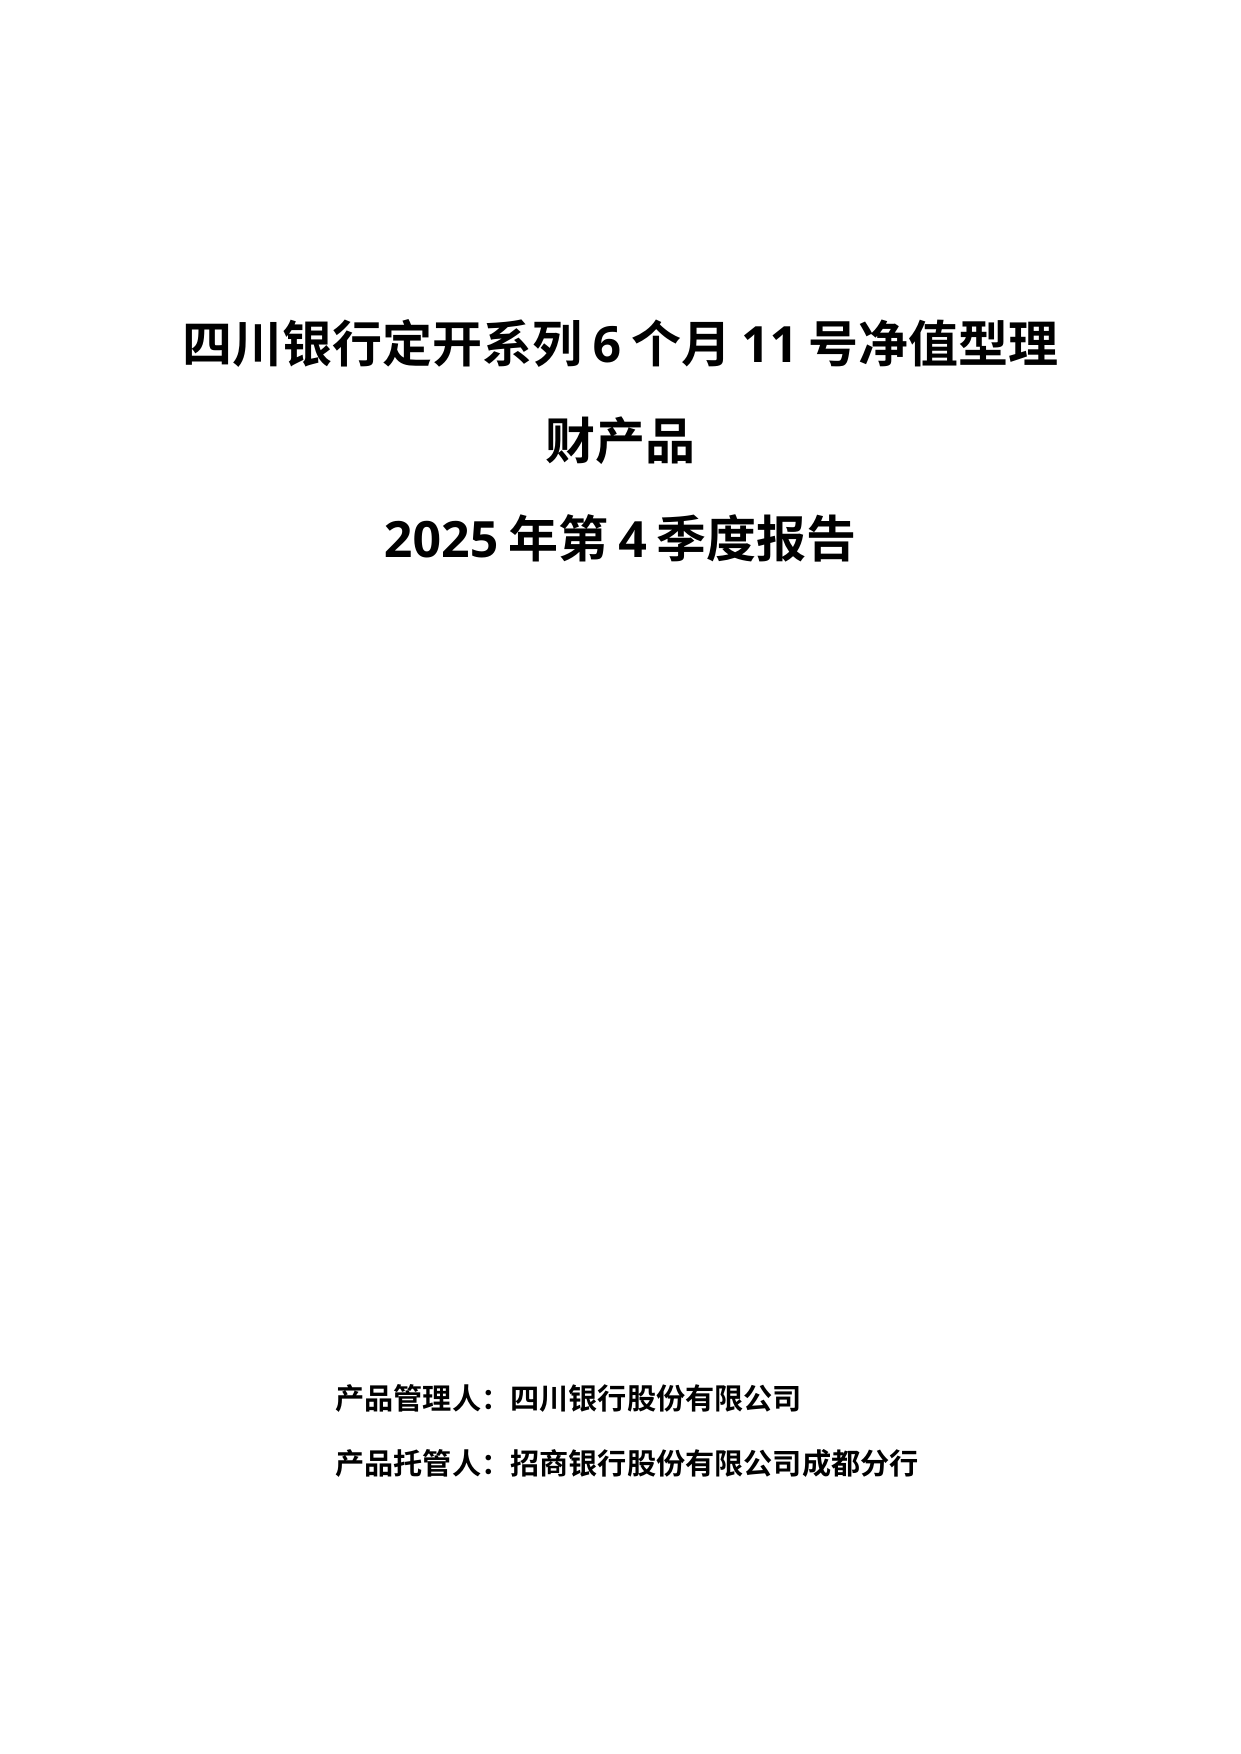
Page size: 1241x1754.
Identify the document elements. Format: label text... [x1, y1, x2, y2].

text 2025年第4季度报告 [159, 487, 1081, 584]
text 产品托管人：招商银行股份有限公司成都分行 [159, 1429, 1081, 1494]
text 四川银行定开系列6个月11号净值型理财产品 [159, 292, 1081, 487]
text 产品管理人：四川银行股份有限公司 [159, 1364, 1081, 1429]
